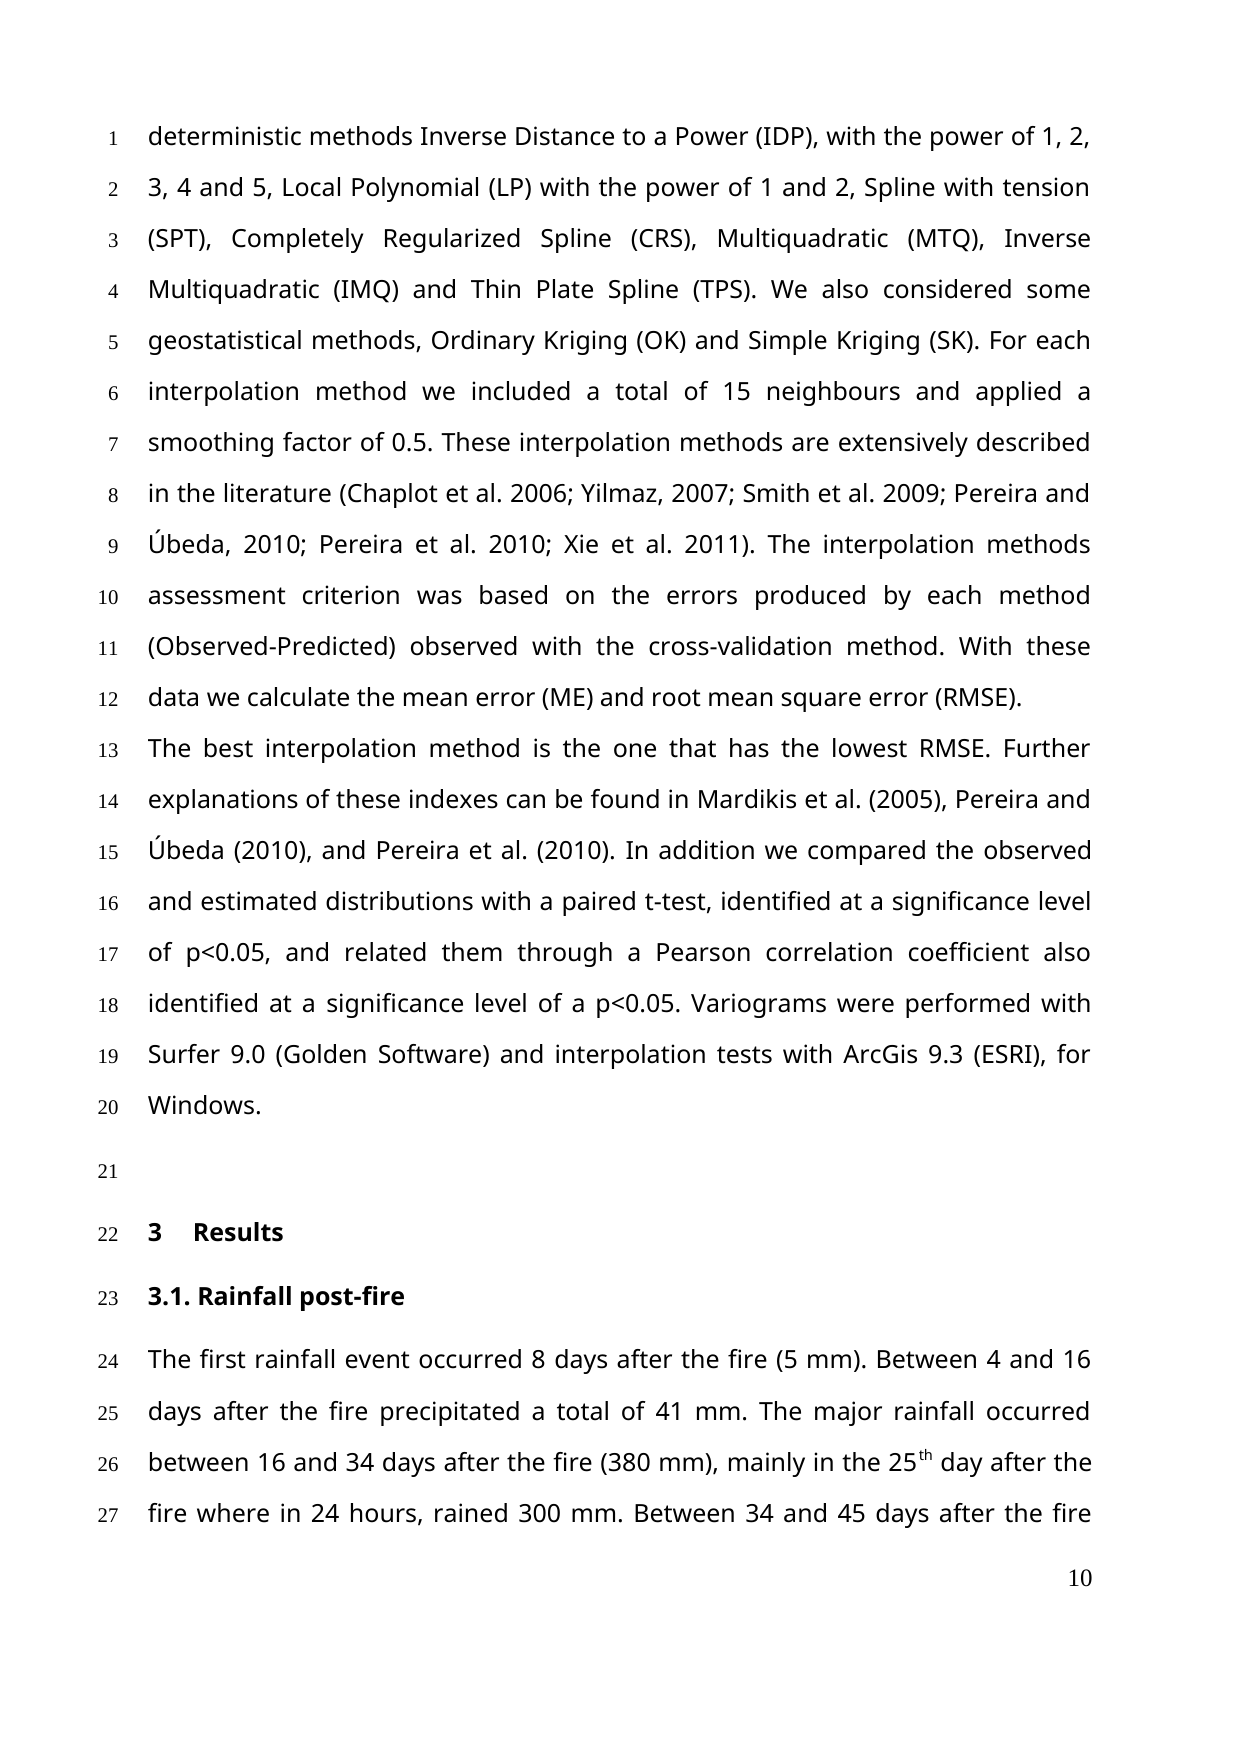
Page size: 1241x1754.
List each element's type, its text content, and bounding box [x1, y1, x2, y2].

subtitle Results [148, 1215, 1092, 1249]
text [148, 1342, 1092, 1529]
text The best interpolation method is the one that has the lowest RMSE. Further explanations of these indexes can be found in Mardikis et al. (2005), Pereira and Úbeda (2010), and Pereira et al. (2010). In addition we compared the observed and estimated distributions with a paired t-test, identified at a significance level of p<0.05, and related them through a Pearson correlation coefficient also identified at a significance level of a p<0.05. Variograms were performed with Surfer 9.0 (Golden Software) and interpolation tests with ArcGis 9.3 (ESRI), for Windows. [148, 731, 1092, 1122]
text 3.1. Rainfall post-fire [148, 1278, 1092, 1313]
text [148, 118, 1092, 714]
